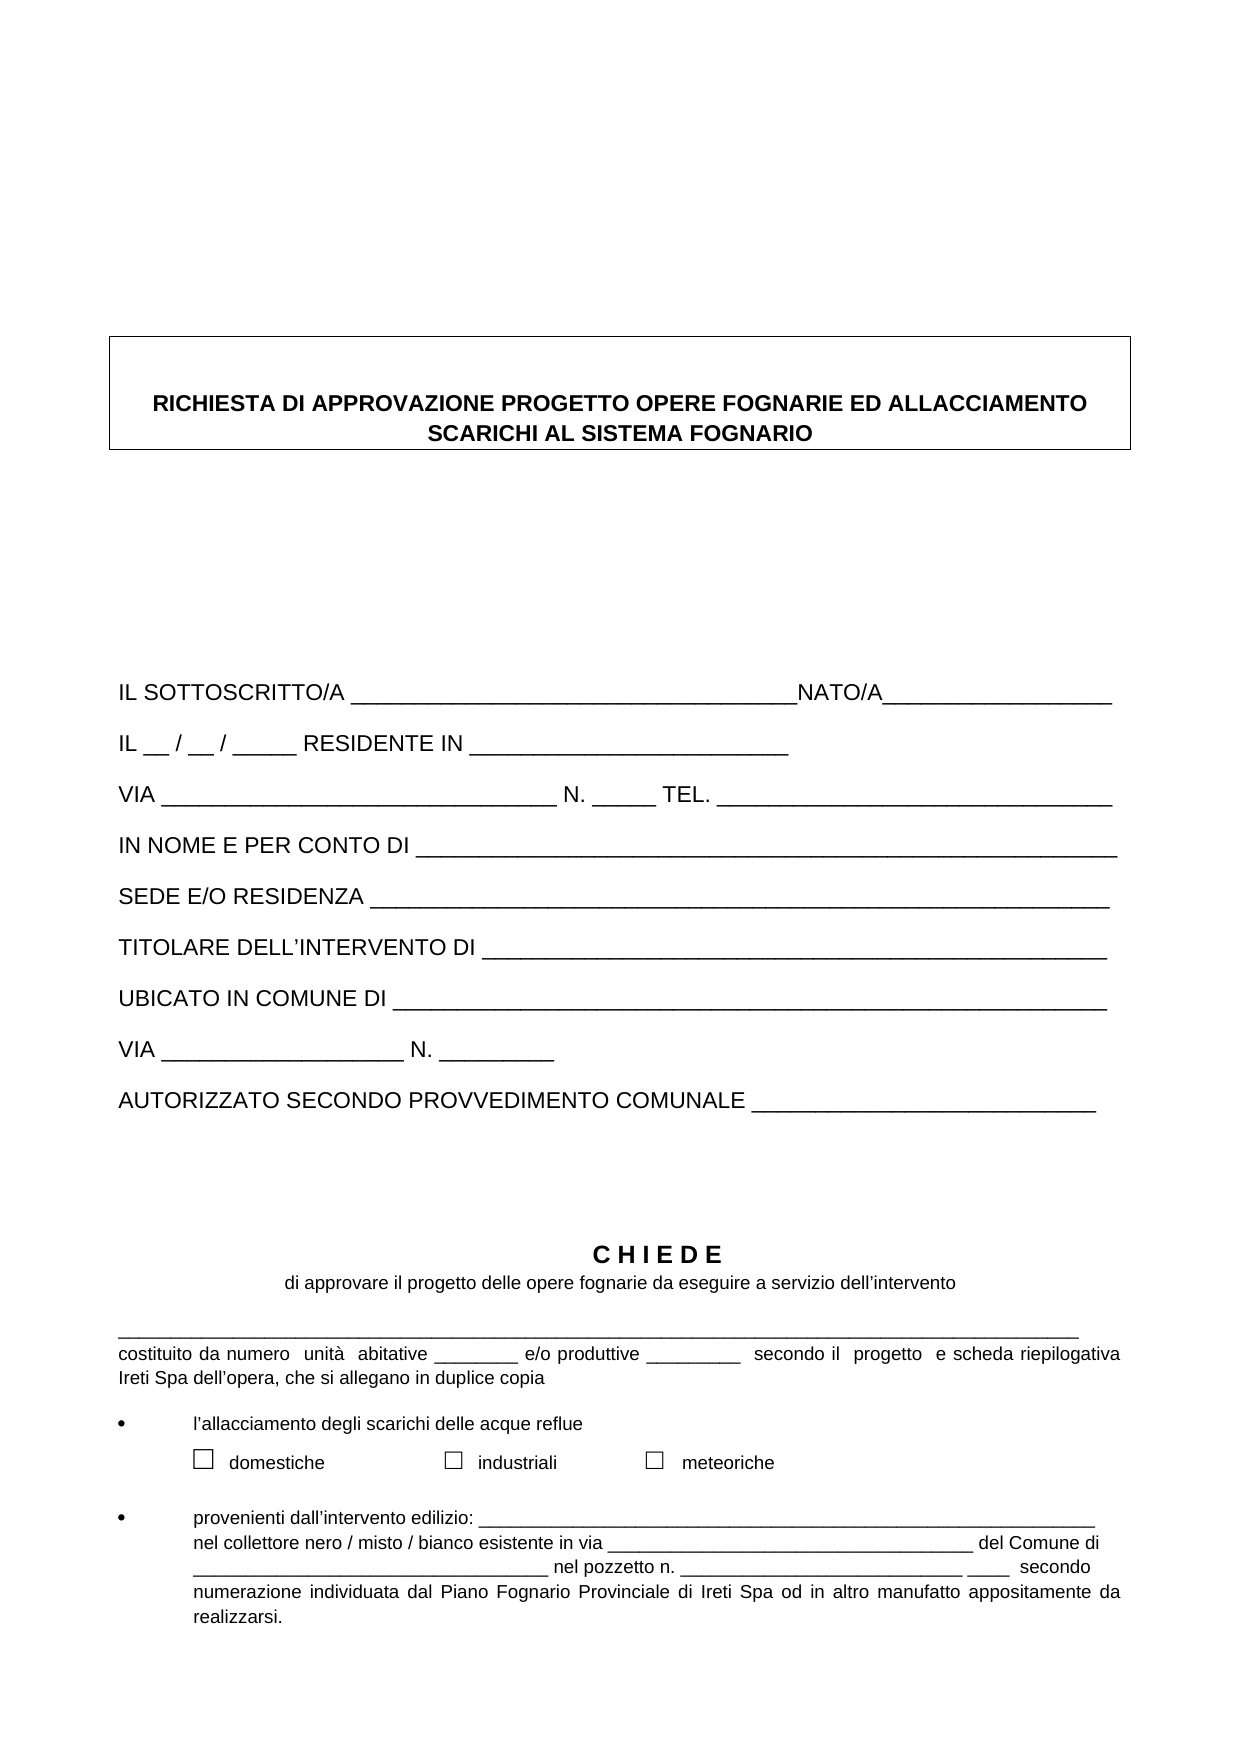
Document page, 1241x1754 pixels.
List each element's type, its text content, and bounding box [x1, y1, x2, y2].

list provenienti dall’intervento edilizio: ___________________________________________________________ [118, 1507, 1122, 1528]
text AUTORIZZATO SECONDO PROVVEDIMENTO COMUNALE ___________________________ [118, 1087, 1122, 1113]
text VIA ___________________ N. _________ [118, 1036, 1122, 1062]
text VIA _______________________________ N. _____ TEL. _______________________________ [118, 781, 1122, 807]
text IL SOTTOSCRITTO/A ___________________________________NATO/A__________________ [118, 678, 1122, 705]
text IL __ / __ / _____ RESIDENTE IN _________________________ [118, 729, 1122, 756]
list __________________________________ nel pozzetto n. ___________________________ ____ secondo [193, 1556, 1122, 1578]
list l’allacciamento degli scarichi delle acque reflue [118, 1413, 1122, 1434]
text IN NOME E PER CONTO DI _______________________________________________________ [118, 832, 1122, 858]
text C H I E D E di approvare il progetto delle opere fognarie da eseguire a servizio dell’intervento [118, 1240, 1122, 1293]
text ____________________________________________________________________________________________ costituito da numero unità abitative ________ e/o produttive _________ secondo il progetto e scheda riepilogativa Ireti Spa dell’opera, che si allegano in duplice copia [118, 1318, 1122, 1389]
text TITOLARE DELL’INTERVENTO DI _________________________________________________ [118, 934, 1122, 960]
list □ domestiche □ industriali □ meteoriche [193, 1438, 1122, 1476]
list numerazione individuata dal Piano Fognario Provinciale di Ireti Spa od in altro manufatto appositamente da realizzarsi. [193, 1581, 1122, 1627]
text UBICATO IN COMUNE DI ________________________________________________________ [118, 985, 1122, 1011]
text SEDE E/O RESIDENZA __________________________________________________________ [118, 883, 1122, 909]
text RICHIESTA DI APPROVAZIONE PROGETTO OPERE FOGNARIE ED ALLACCIAMENTO SCARICHI AL SISTEMA FOGNARIO [110, 387, 1130, 449]
list nel collettore nero / misto / bianco esistente in via ___________________________________ del Comune di [193, 1532, 1122, 1553]
